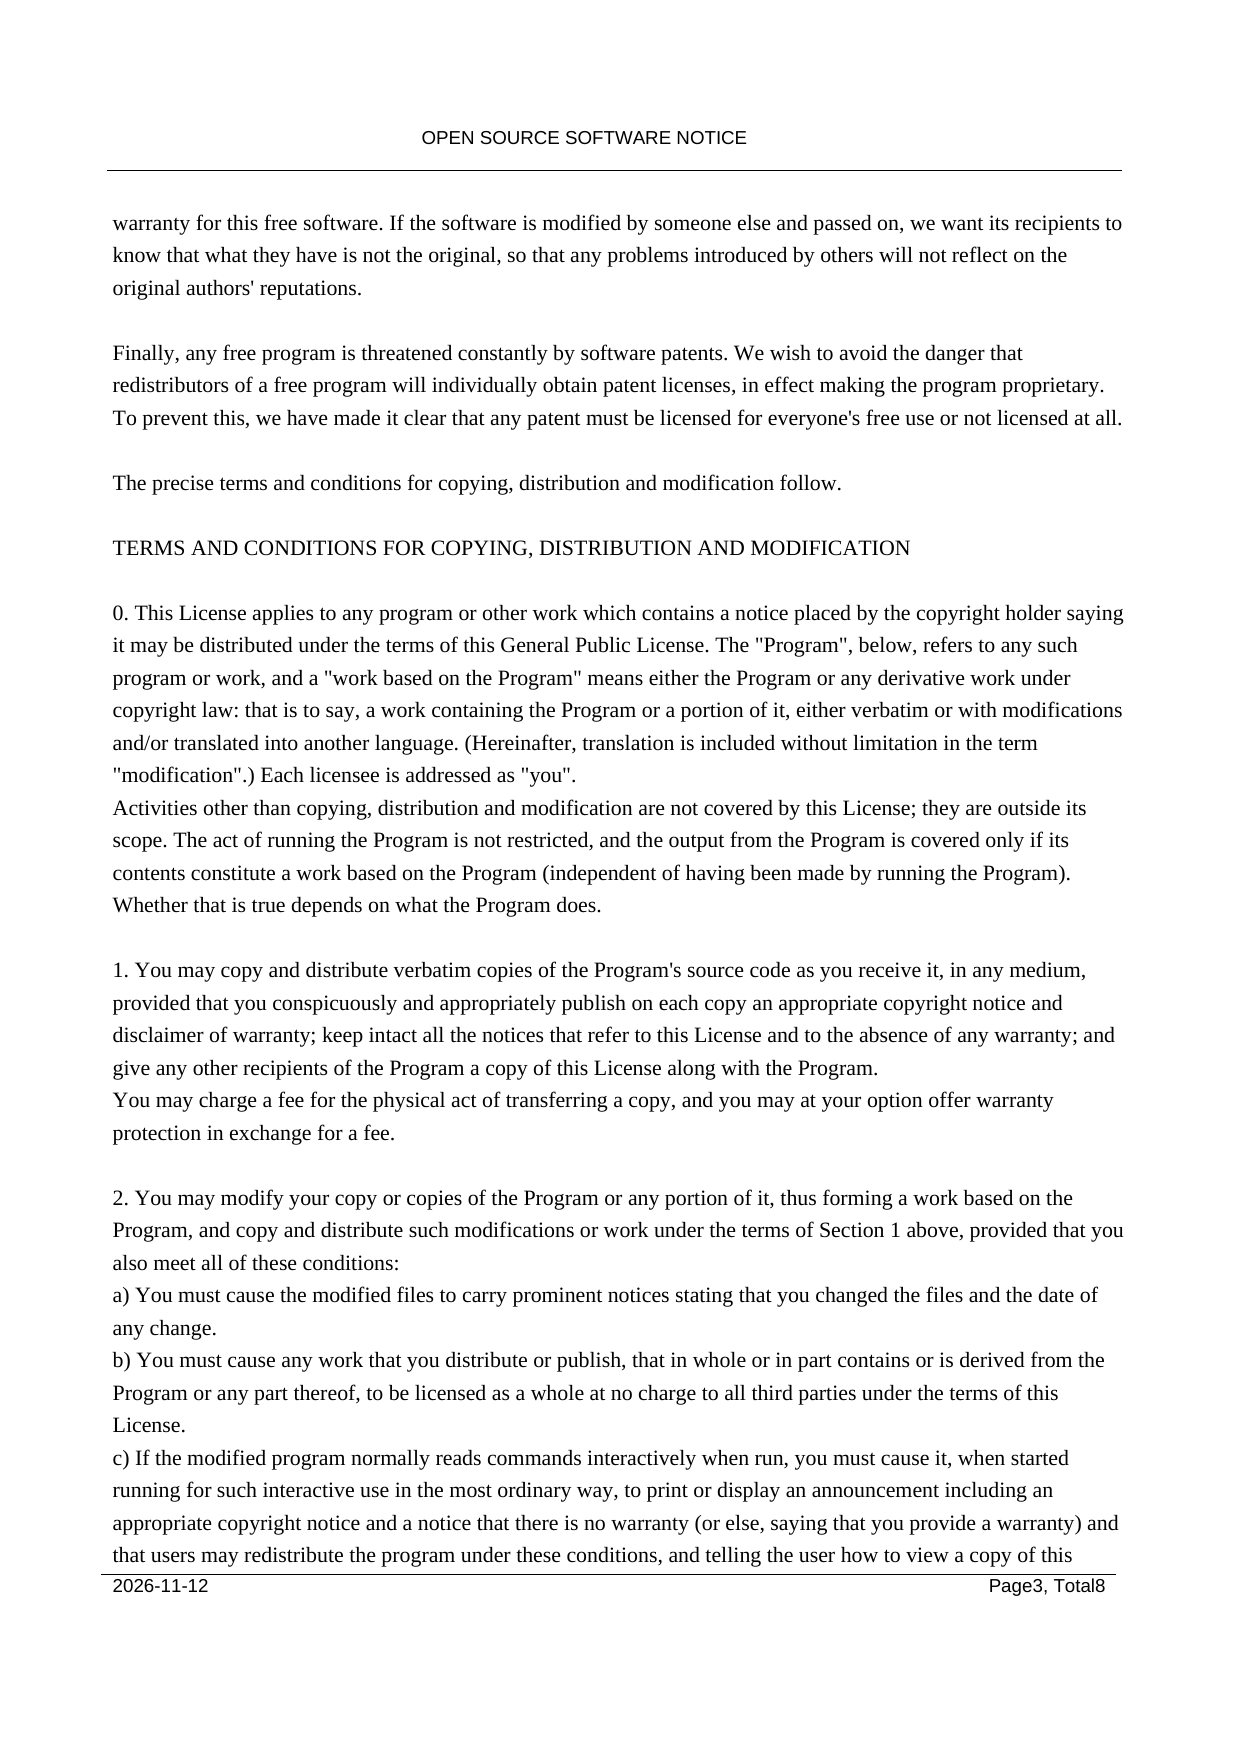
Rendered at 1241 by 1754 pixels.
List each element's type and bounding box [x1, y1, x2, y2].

text [112, 206, 1128, 1571]
